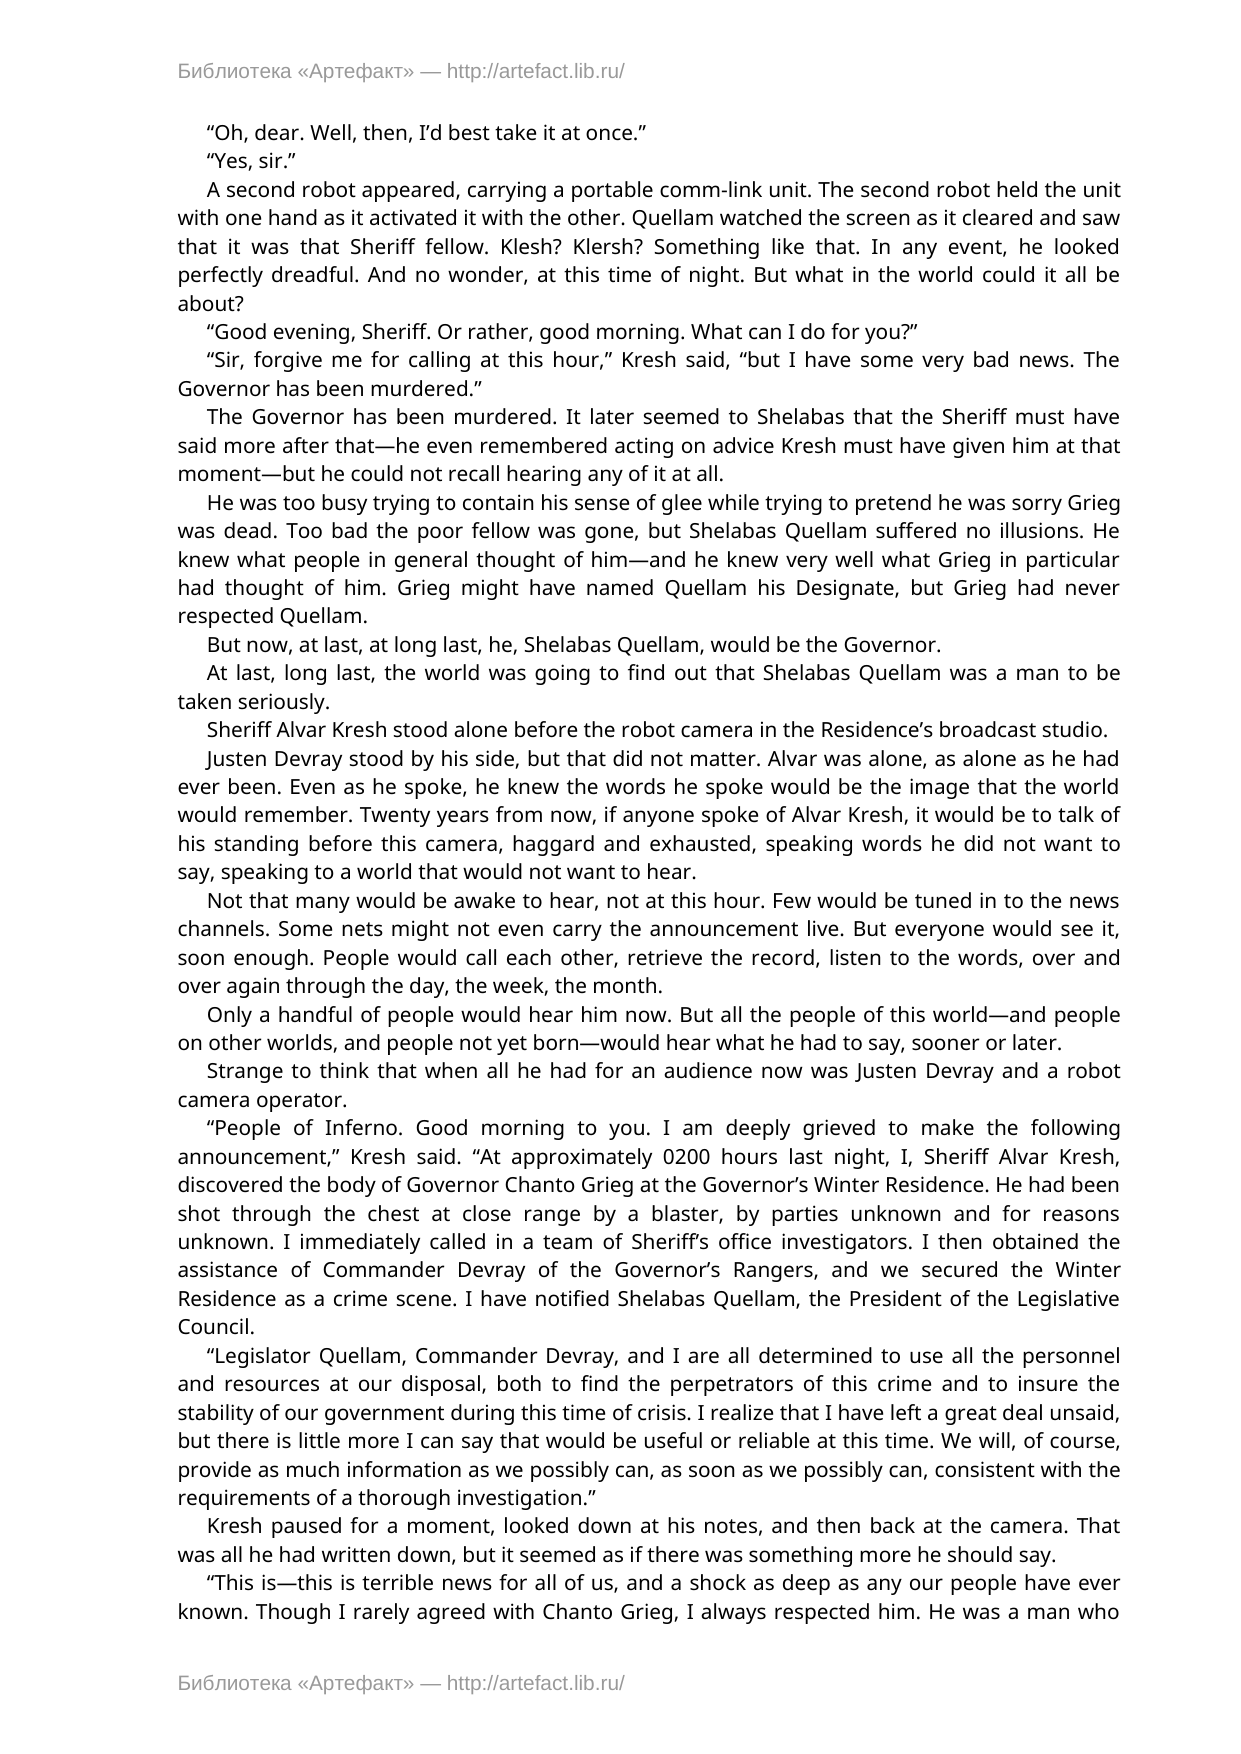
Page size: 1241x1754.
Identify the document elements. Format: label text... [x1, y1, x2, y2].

text He was too busy trying to contain his sense of glee while trying to pretend he was sorry Grieg was dead. Too bad the poor fellow was gone, but Shelabas Quellam suffered no illusions. He knew what people in general thought of him—and he knew very well what Grieg in particular had thought of him. Grieg might have named Quellam his Designate, but Grieg had never respected Quellam. [177, 488, 1122, 630]
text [177, 1568, 1122, 1625]
text A second robot appeared, carrying a portable comm-link unit. The second robot held the unit with one hand as it activated it with the other. Quellam watched the screen as it cleared and saw that it was that Sheriff fellow. Klesh? Klersh? Something like that. In any event, he looked perfectly dreadful. And no wonder, at this time of night. But what in the world could it all be about? [177, 175, 1122, 317]
text Not that many would be awake to hear, not at this hour. Few would be tuned in to the news channels. Some nets might not even carry the announcement live. But everyone would see it, soon enough. People would call each other, retrieve the record, listen to the words, over and over again through the day, the week, the month. [177, 886, 1122, 1000]
text Strange to think that when all he had for an audience now was Justen Devray and a robot camera operator. [177, 1057, 1122, 1113]
text “Good evening, Sheriff. Or rather, good morning. What can I do for you?” [177, 317, 1122, 346]
text “People of Inferno. Good morning to you. I am deeply grieved to make the following announcement,” Kresh said. “At approximately 0200 hours last night, I, Sheriff Alvar Kresh, discovered the body of Governor Chanto Grieg at the Governor’s Winter Residence. He had been shot through the chest at close range by a blaster, by parties unknown and for reasons unknown. I immediately called in a team of Sheriff’s office investigators. I then obtained the assistance of Commander Devray of the Governor’s Rangers, and we secured the Winter Residence as a crime scene. I have notified Shelabas Quellam, the President of the Legislative Council. [177, 1113, 1122, 1341]
text At last, long last, the world was going to find out that Shelabas Quellam was a man to be taken seriously. [177, 658, 1122, 715]
text The Governor has been murdered. It later seemed to Shelabas that the Sheriff must have said more after that—he even remembered acting on advice Kresh must have given him at that moment—but he could not recall hearing any of it at all. [177, 402, 1122, 488]
text Kresh paused for a moment, looked down at his notes, and then back at the camera. That was all he had written down, but it seemed as if there was something more he should say. [177, 1512, 1122, 1568]
text “Sir, forgive me for calling at this hour,” Kresh said, “but I have some very bad news. The Governor has been murdered.” [177, 346, 1122, 402]
text Only a handful of people would hear him now. But all the people of this world—and people on other worlds, and people not yet born—would hear what he had to say, sooner or later. [177, 1000, 1122, 1057]
text “Oh, dear. Well, then, I’d best take it at once.” [177, 118, 1122, 147]
text Justen Devray stood by his side, but that did not matter. Alvar was alone, as alone as he had ever been. Even as he spoke, he knew the words he spoke would be the image that the world would remember. Twenty years from now, if anyone spoke of Alvar Kresh, it would be to talk of his standing before this camera, haggard and exhausted, speaking words he did not want to say, speaking to a world that would not want to hear. [177, 744, 1122, 886]
text “Yes, sir.” [177, 147, 1122, 175]
text But now, at last, at long last, he, Shelabas Quellam, would be the Governor. [177, 630, 1122, 658]
text Sheriff Alvar Kresh stood alone before the robot camera in the Residence’s broadcast studio. [177, 715, 1122, 744]
text “Legislator Quellam, Commander Devray, and I are all determined to use all the personnel and resources at our disposal, both to find the perpetrators of this crime and to insure the stability of our government during this time of crisis. I realize that I have left a great deal unsaid, but there is little more I can say that would be useful or reliable at this time. We will, of course, provide as much information as we possibly can, as soon as we possibly can, consistent with the requirements of a thorough investigation.” [177, 1341, 1122, 1512]
